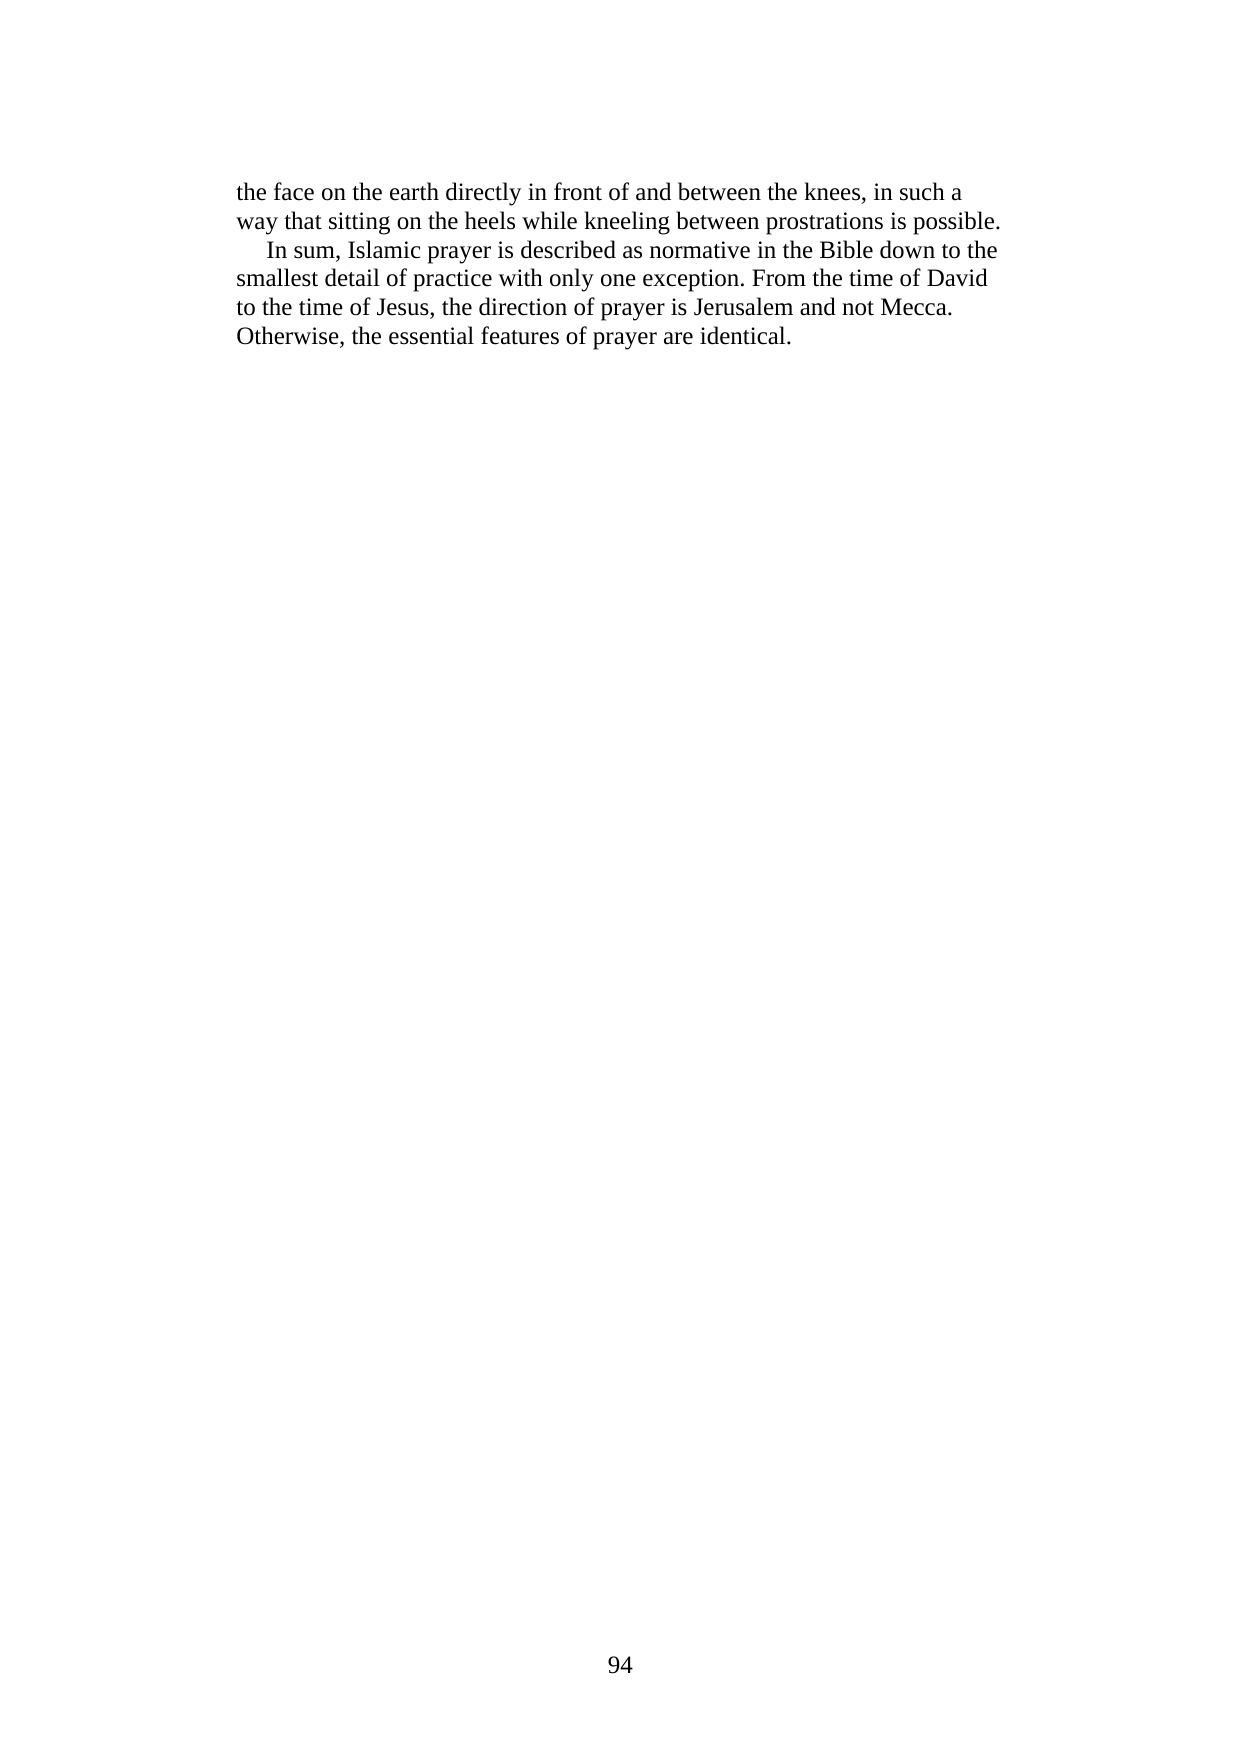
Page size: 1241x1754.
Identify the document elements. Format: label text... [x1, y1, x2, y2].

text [236, 177, 1004, 235]
text In sum, Islamic prayer is described as normative in the Bible down to the smallest detail of practice with only one exception. From the time of David to the time of Jesus, the direction of prayer is Jerusalem and not Mecca. Otherwise, the essential features of prayer are identical. [236, 235, 1004, 350]
